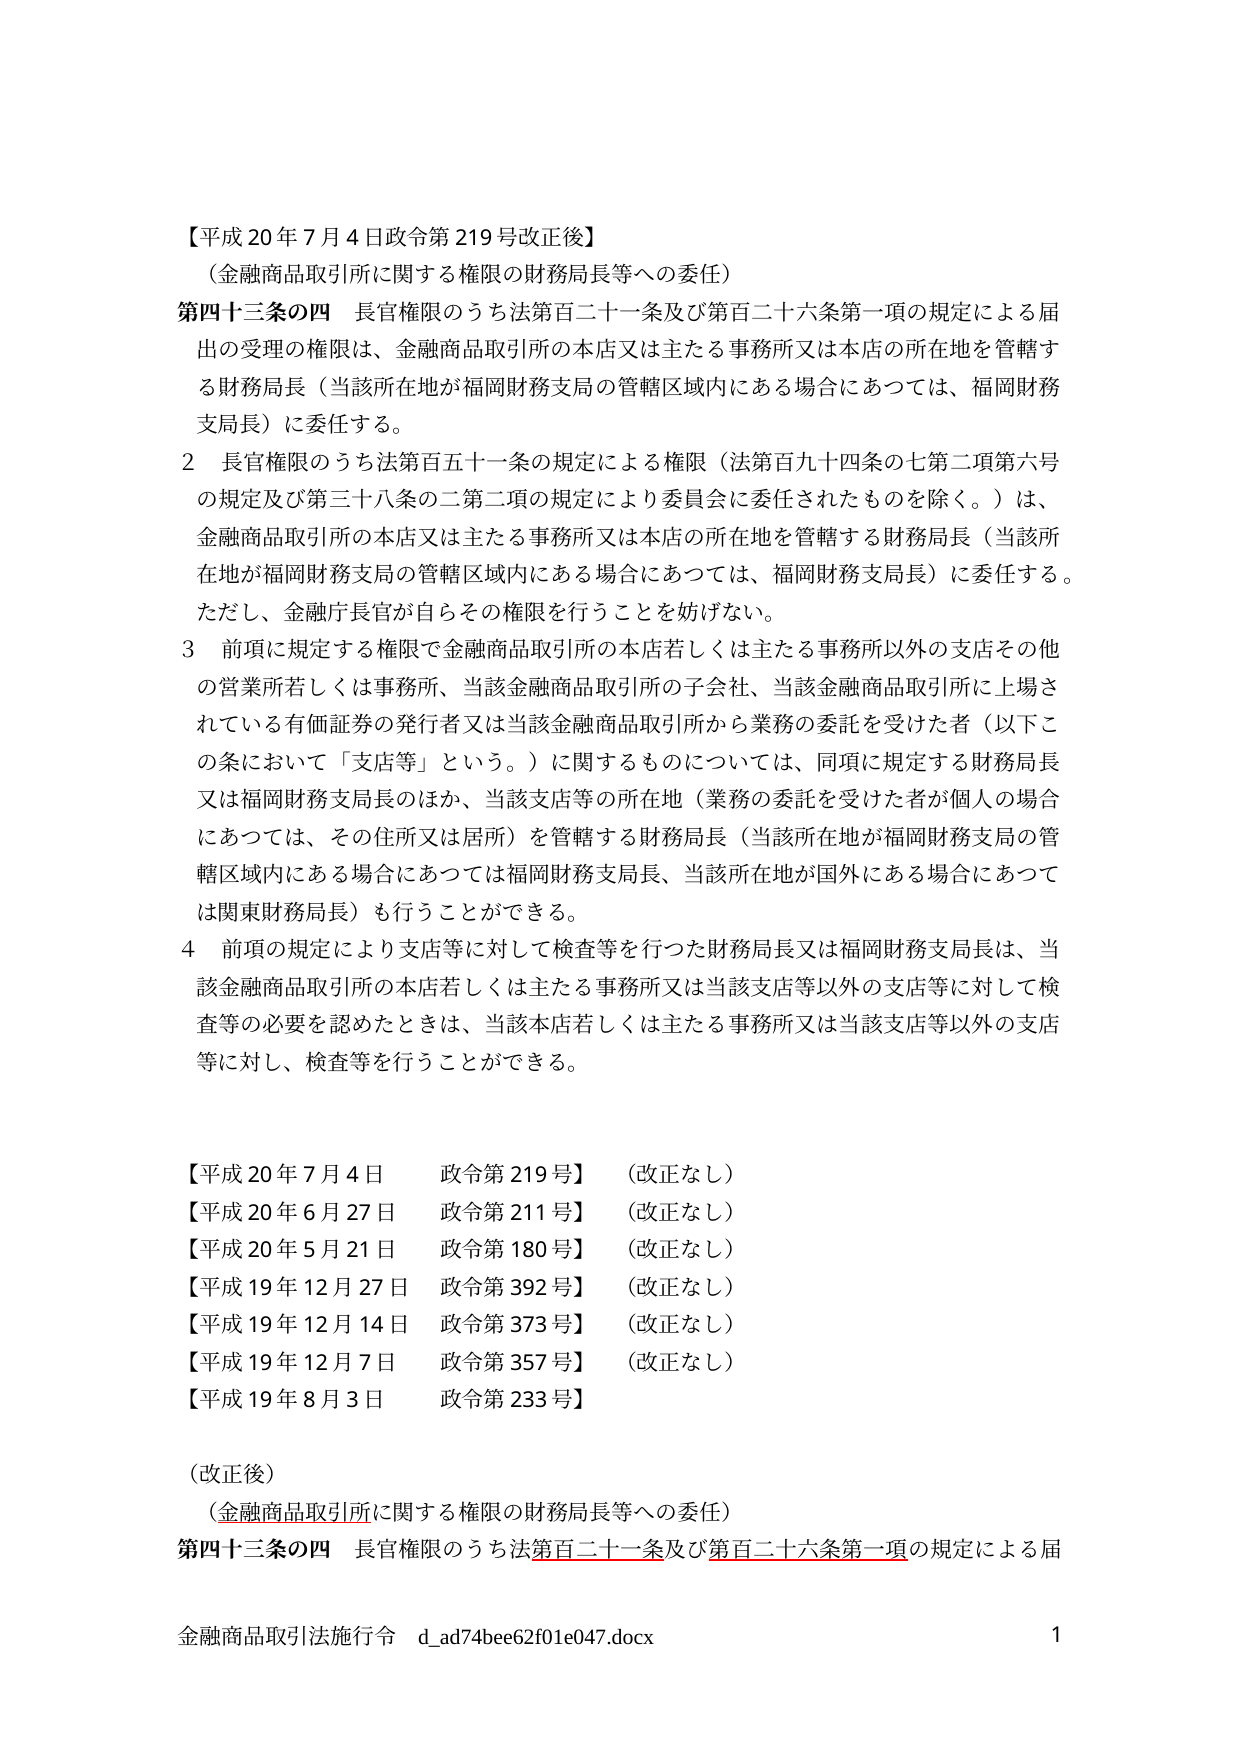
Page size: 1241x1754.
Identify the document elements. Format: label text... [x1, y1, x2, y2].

text 【平成19年8月3日 政令第233号】 [177, 1379, 1063, 1417]
text 【平成19年12月7日 政令第357号】 （改正なし） [177, 1342, 1063, 1379]
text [177, 1529, 1063, 1567]
text 【平成19年12月14日 政令第373号】 （改正なし） [177, 1304, 1063, 1342]
text 【平成20年6月27日 政令第211号】 （改正なし） [177, 1192, 1063, 1229]
text （金融商品取引所に関する権限の財務局長等への委任） [196, 254, 1063, 292]
text 【平成19年12月27日 政令第392号】 （改正なし） [177, 1267, 1063, 1304]
text 第四十三条の四 長官権限のうち法第百二十一条及び第百二十六条第一項の規定による届出の受理の権限は、金融商品取引所の本店又は主たる事務所又は本店の所在地を管轄する財務局長（当該所在地が福岡財務支局の管轄区域内にある場合にあつては、福岡財務支局長）に委任する。 [177, 292, 1063, 442]
text ４ 前項の規定により支店等に対して検査等を行つた財務局長又は福岡財務支局長は、当該金融商品取引所の本店若しくは主たる事務所又は当該支店等以外の支店等に対して検査等の必要を認めたときは、当該本店若しくは主たる事務所又は当該支店等以外の支店等に対し、検査等を行うことができる。 [177, 929, 1063, 1079]
text 【平成20年7月4日 政令第219号】 （改正なし） [177, 1154, 1063, 1192]
text （改正後） [177, 1454, 1063, 1492]
text ２ 長官権限のうち法第百五十一条の規定による権限（法第百九十四条の七第二項第六号の規定及び第三十八条の二第二項の規定により委員会に委任されたものを除く。）は、金融商品取引所の本店又は主たる事務所又は本店の所在地を管轄する財務局長（当該所在地が福岡財務支局の管轄区域内にある場合にあつては、福岡財務支局長）に委任する。ただし、金融庁長官が自らその権限を行うことを妨げない。 [177, 442, 1063, 629]
text 【平成20年5月21日 政令第180号】 （改正なし） [177, 1229, 1063, 1267]
text 【平成20年7月4日政令第219号改正後】 [177, 217, 1063, 254]
text ３ 前項に規定する権限で金融商品取引所の本店若しくは主たる事務所以外の支店その他の営業所若しくは事務所、当該金融商品取引所の子会社、当該金融商品取引所に上場されている有価証券の発行者又は当該金融商品取引所から業務の委託を受けた者（以下この条において「支店等」という。）に関するものについては、同項に規定する財務局長又は福岡財務支局長のほか、当該支店等の所在地（業務の委託を受けた者が個人の場合にあつては、その住所又は居所）を管轄する財務局長（当該所在地が福岡財務支局の管轄区域内にある場合にあつては福岡財務支局長、当該所在地が国外にある場合にあつては関東財務局長）も行うことができる。 [177, 629, 1063, 929]
text （金融商品取引所に関する権限の財務局長等への委任） [196, 1492, 1063, 1529]
